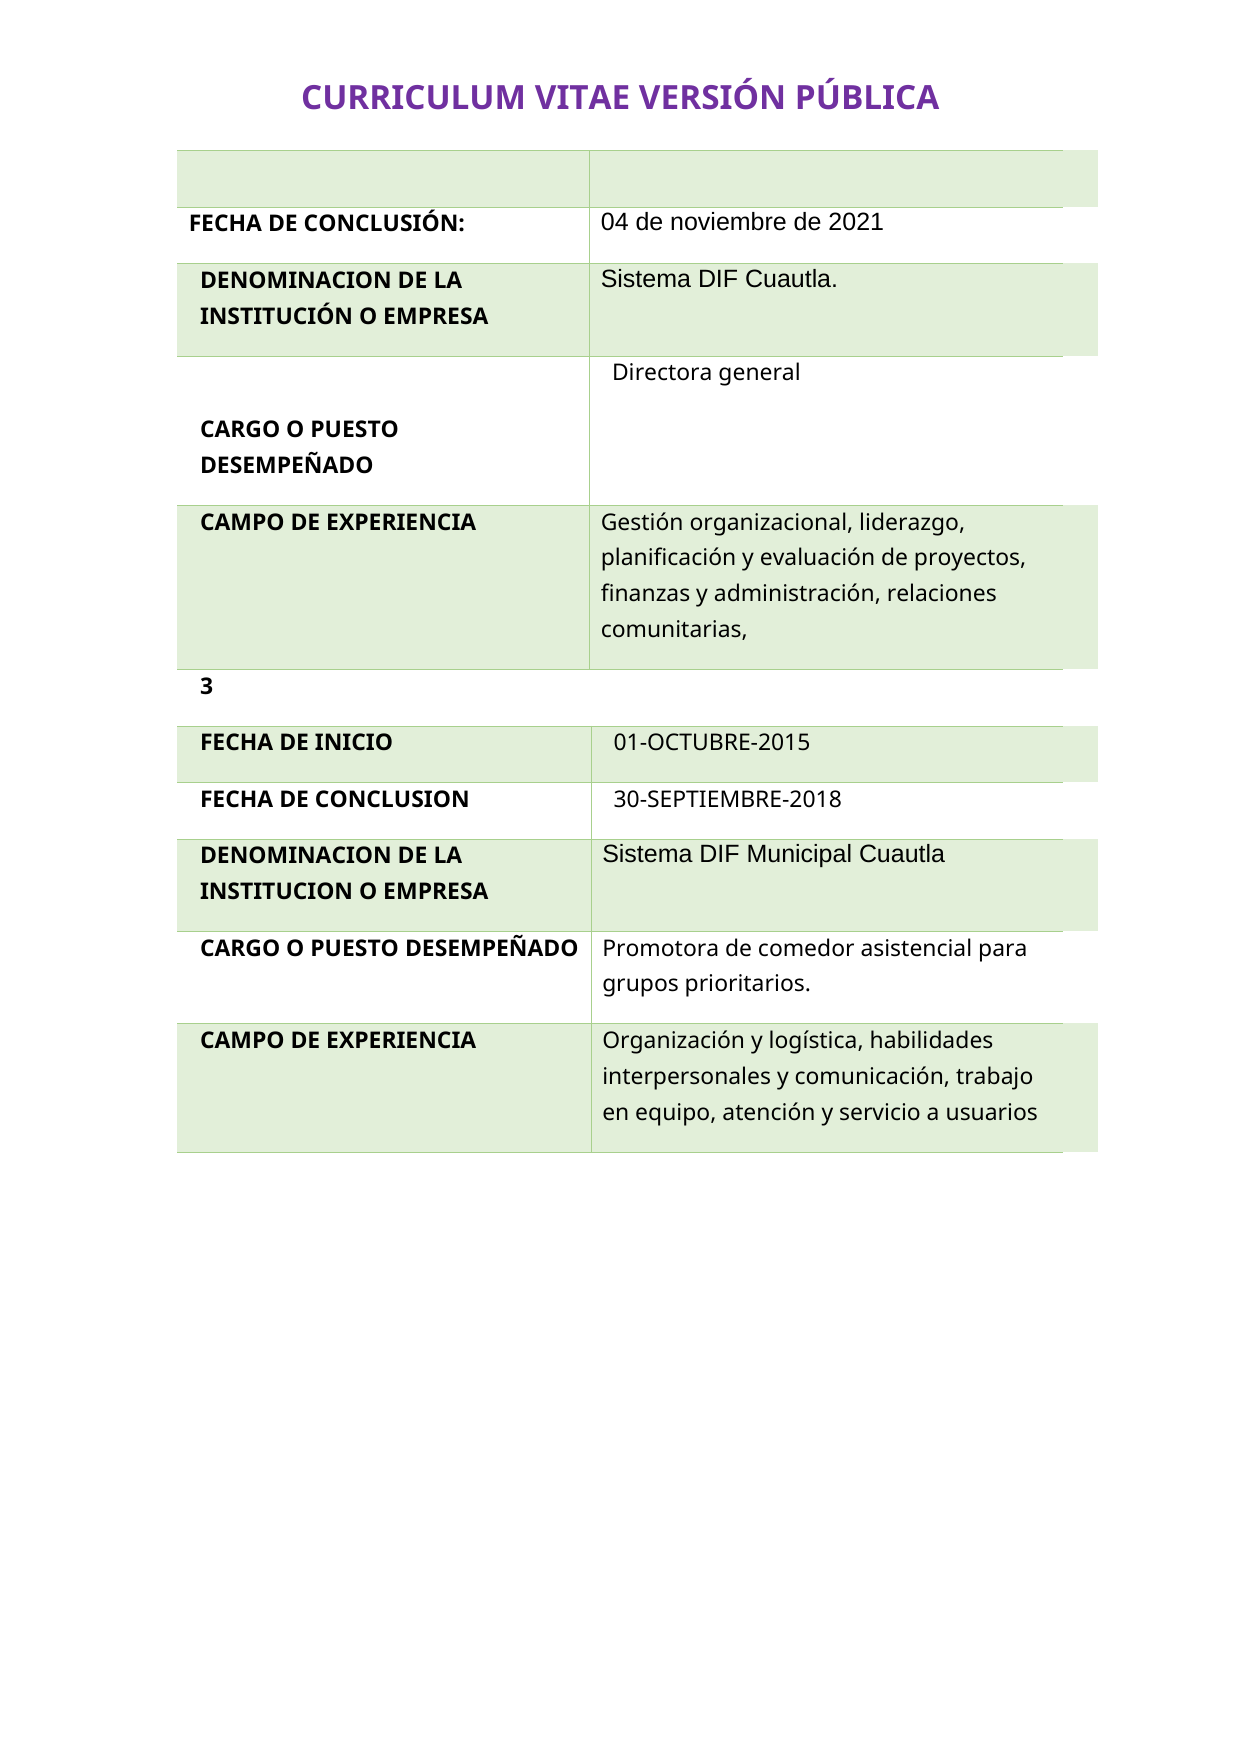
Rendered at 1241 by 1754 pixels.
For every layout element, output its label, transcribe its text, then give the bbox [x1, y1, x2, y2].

table_cell FECHA DE CONCLUSION [177, 783, 591, 838]
table_cell Organización y logística, habilidades interpersonales y comunicación, trabajo en equipo, atención y servicio a usuarios [592, 1024, 1063, 1152]
table_cell 30-SEPTIEMBRE-2018 [592, 783, 1063, 838]
table_cell 01-OCTUBRE-2015 [592, 727, 1063, 782]
table_cell 04 de noviembre de 2021 [590, 208, 1063, 263]
table_cell Sistema DIF Municipal Cuautla [592, 840, 1063, 931]
table_cell FECHA DE INICIO: [177, 151, 589, 207]
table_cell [590, 151, 1063, 207]
table_cell Directora general [590, 357, 1063, 505]
table_cell FECHA DE INICIO [177, 727, 591, 782]
table_cell 3 [177, 670, 1063, 726]
table_cell CARGO O PUESTO DESEMPEÑADO [177, 932, 591, 1023]
table_cell CAMPO DE EXPERIENCIA [177, 506, 589, 669]
table_cell DENOMINACION DE LA INSTITUCIÓN O EMPRESA [177, 264, 589, 356]
table_cell Gestión organizacional, liderazgo, planificación y evaluación de proyectos, finanzas y administración, relaciones comunitarias, [590, 506, 1063, 669]
table_cell CARGO O PUESTO DESEMPEÑADO [177, 357, 589, 505]
table_cell Sistema DIF Cuautla. [590, 264, 1063, 356]
table_cell Promotora de comedor asistencial para grupos prioritarios. [592, 932, 1063, 1023]
table_cell FECHA DE CONCLUSIÓN: [177, 208, 589, 263]
table_cell CAMPO DE EXPERIENCIA [177, 1024, 591, 1152]
table_cell DENOMINACION DE LA INSTITUCION O EMPRESA [177, 840, 591, 931]
